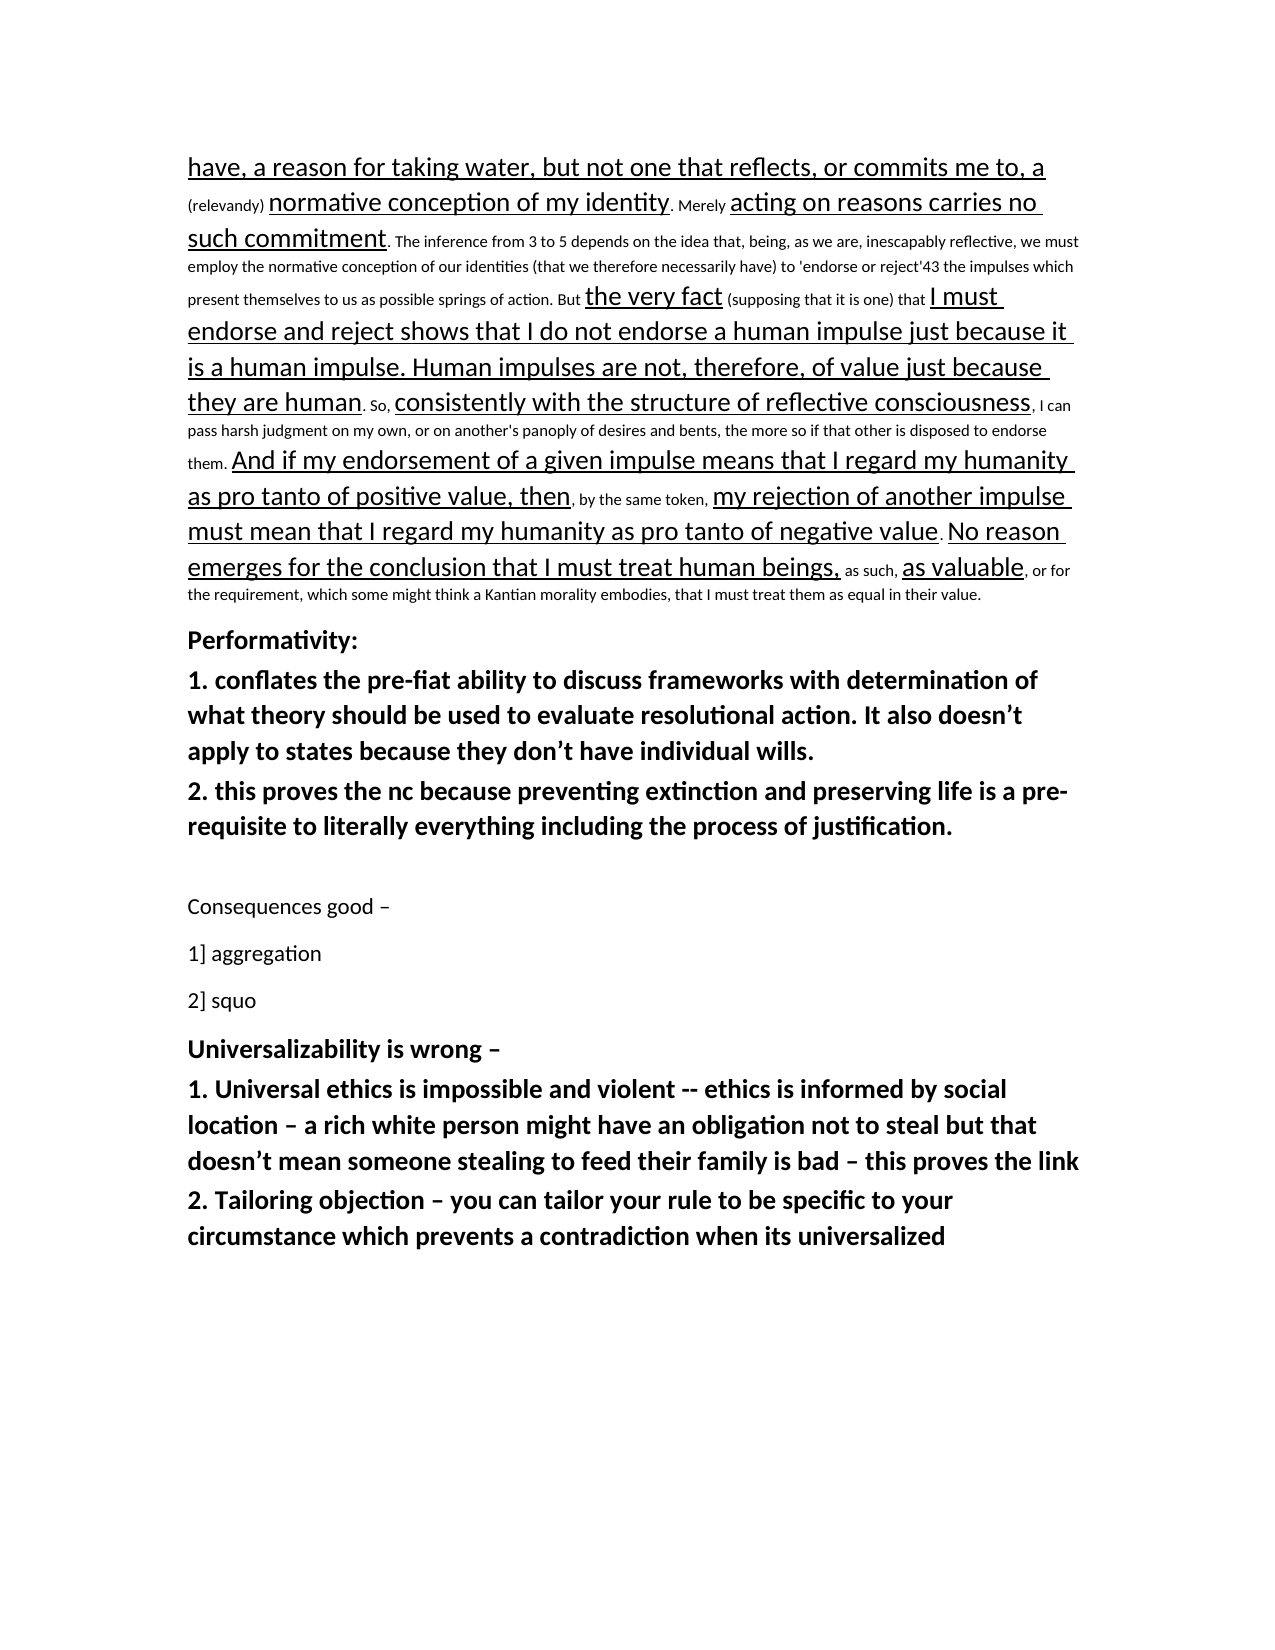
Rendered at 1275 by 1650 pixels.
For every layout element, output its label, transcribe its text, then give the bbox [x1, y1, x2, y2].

text 2] squo [187, 986, 1087, 1014]
subtitle 1. conflates the pre-fiat ability to discuss frameworks with determination of what theory should be used to evaluate resolutional action. It also doesn’t apply to states because they don’t have individual wills. [187, 663, 1087, 767]
subtitle 2. this proves the nc because preventing extinction and preserving life is a pre-requisite to literally everything including the process of justification. [187, 774, 1087, 843]
subtitle Universalizability is wrong – [187, 1033, 1087, 1066]
subtitle 1. Universal ethics is impossible and violent -- ethics is informed by social location – a rich white person might have an obligation not to steal but that doesn’t mean someone stealing to feed their family is bad – this proves the link [187, 1072, 1087, 1177]
subtitle 2. Tailoring objection – you can tailor your rule to be specific to your circumstance which prevents a contradiction when its universalized [187, 1183, 1087, 1252]
subtitle Performativity: [187, 623, 1087, 656]
text Consequences good – [187, 892, 1087, 920]
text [187, 150, 1087, 605]
text 1] aggregation [187, 939, 1087, 967]
